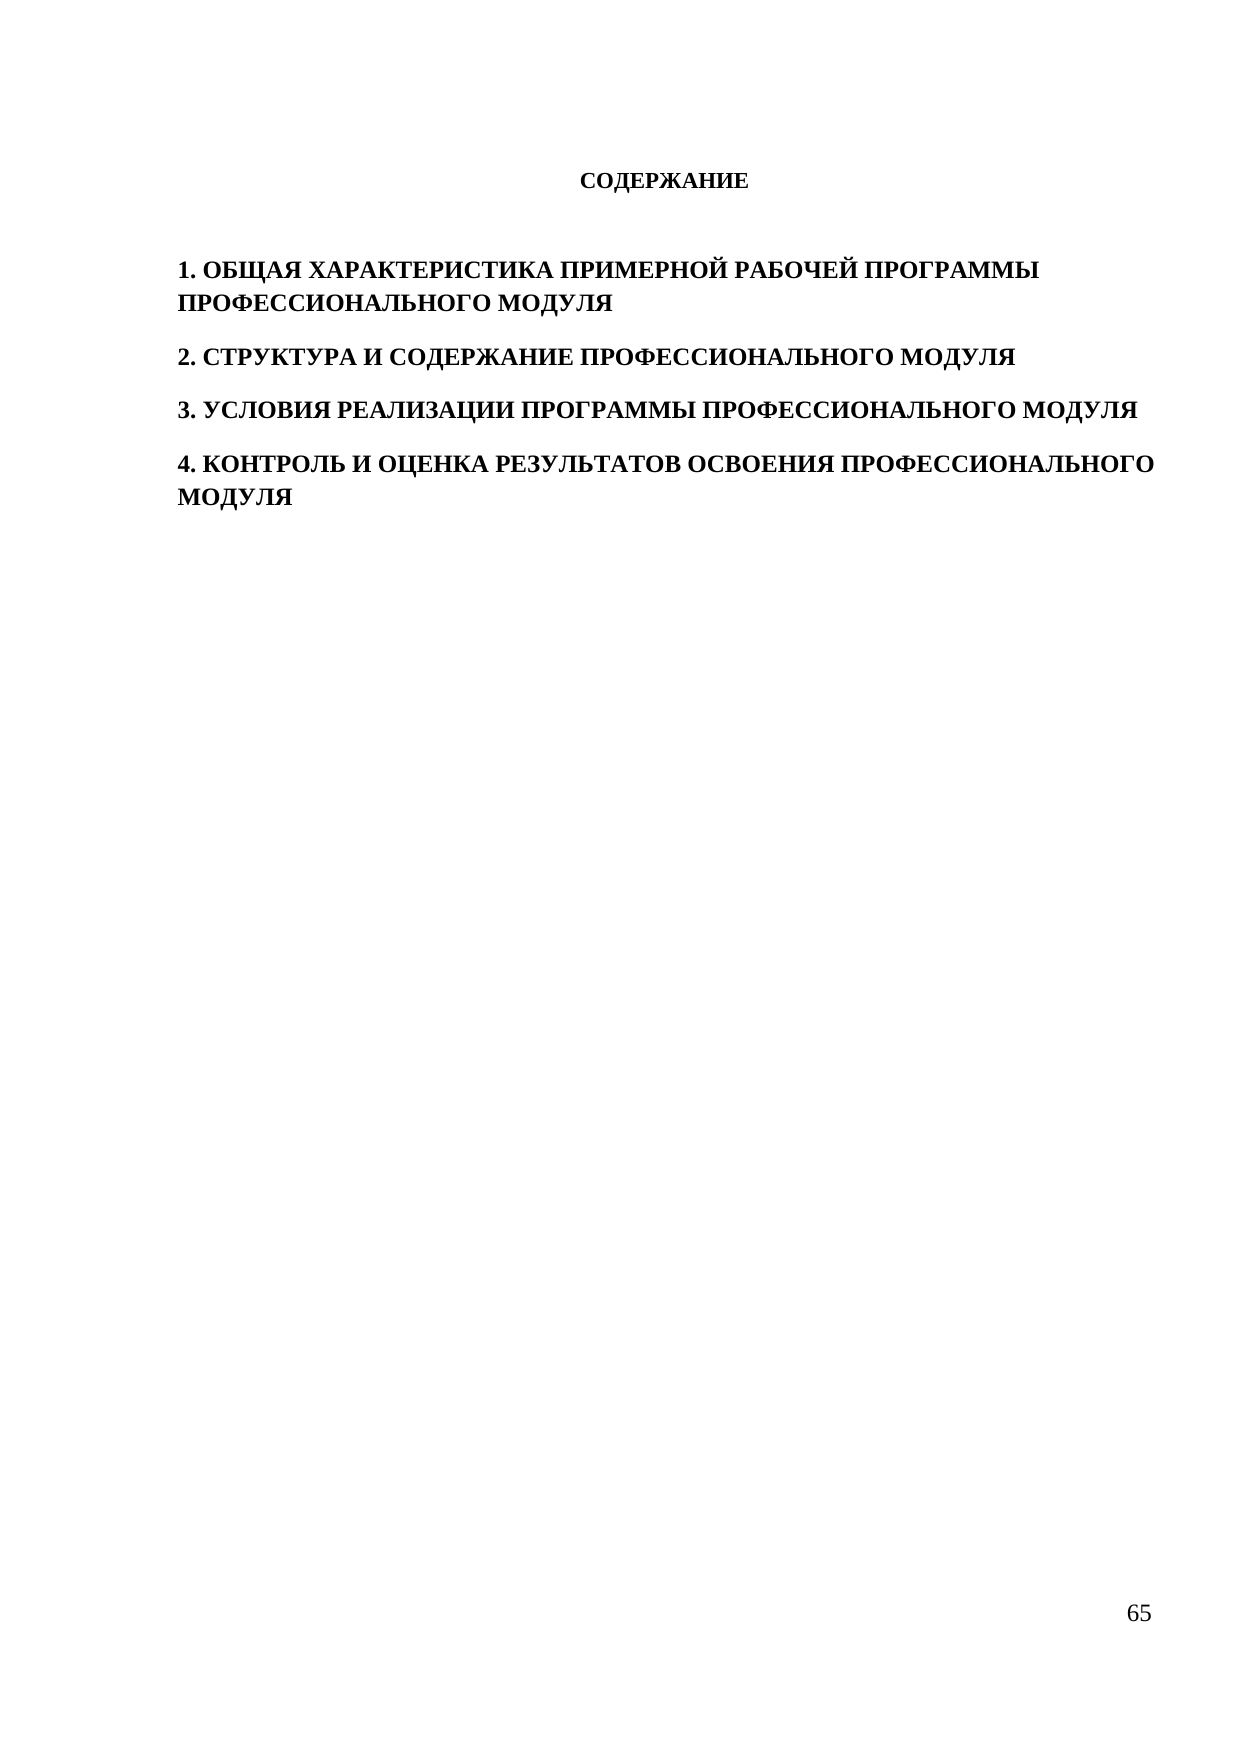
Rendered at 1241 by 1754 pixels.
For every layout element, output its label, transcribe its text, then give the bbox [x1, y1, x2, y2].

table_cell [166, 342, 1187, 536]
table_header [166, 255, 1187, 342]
text СОДЕРЖАНИЕ [177, 172, 1152, 193]
